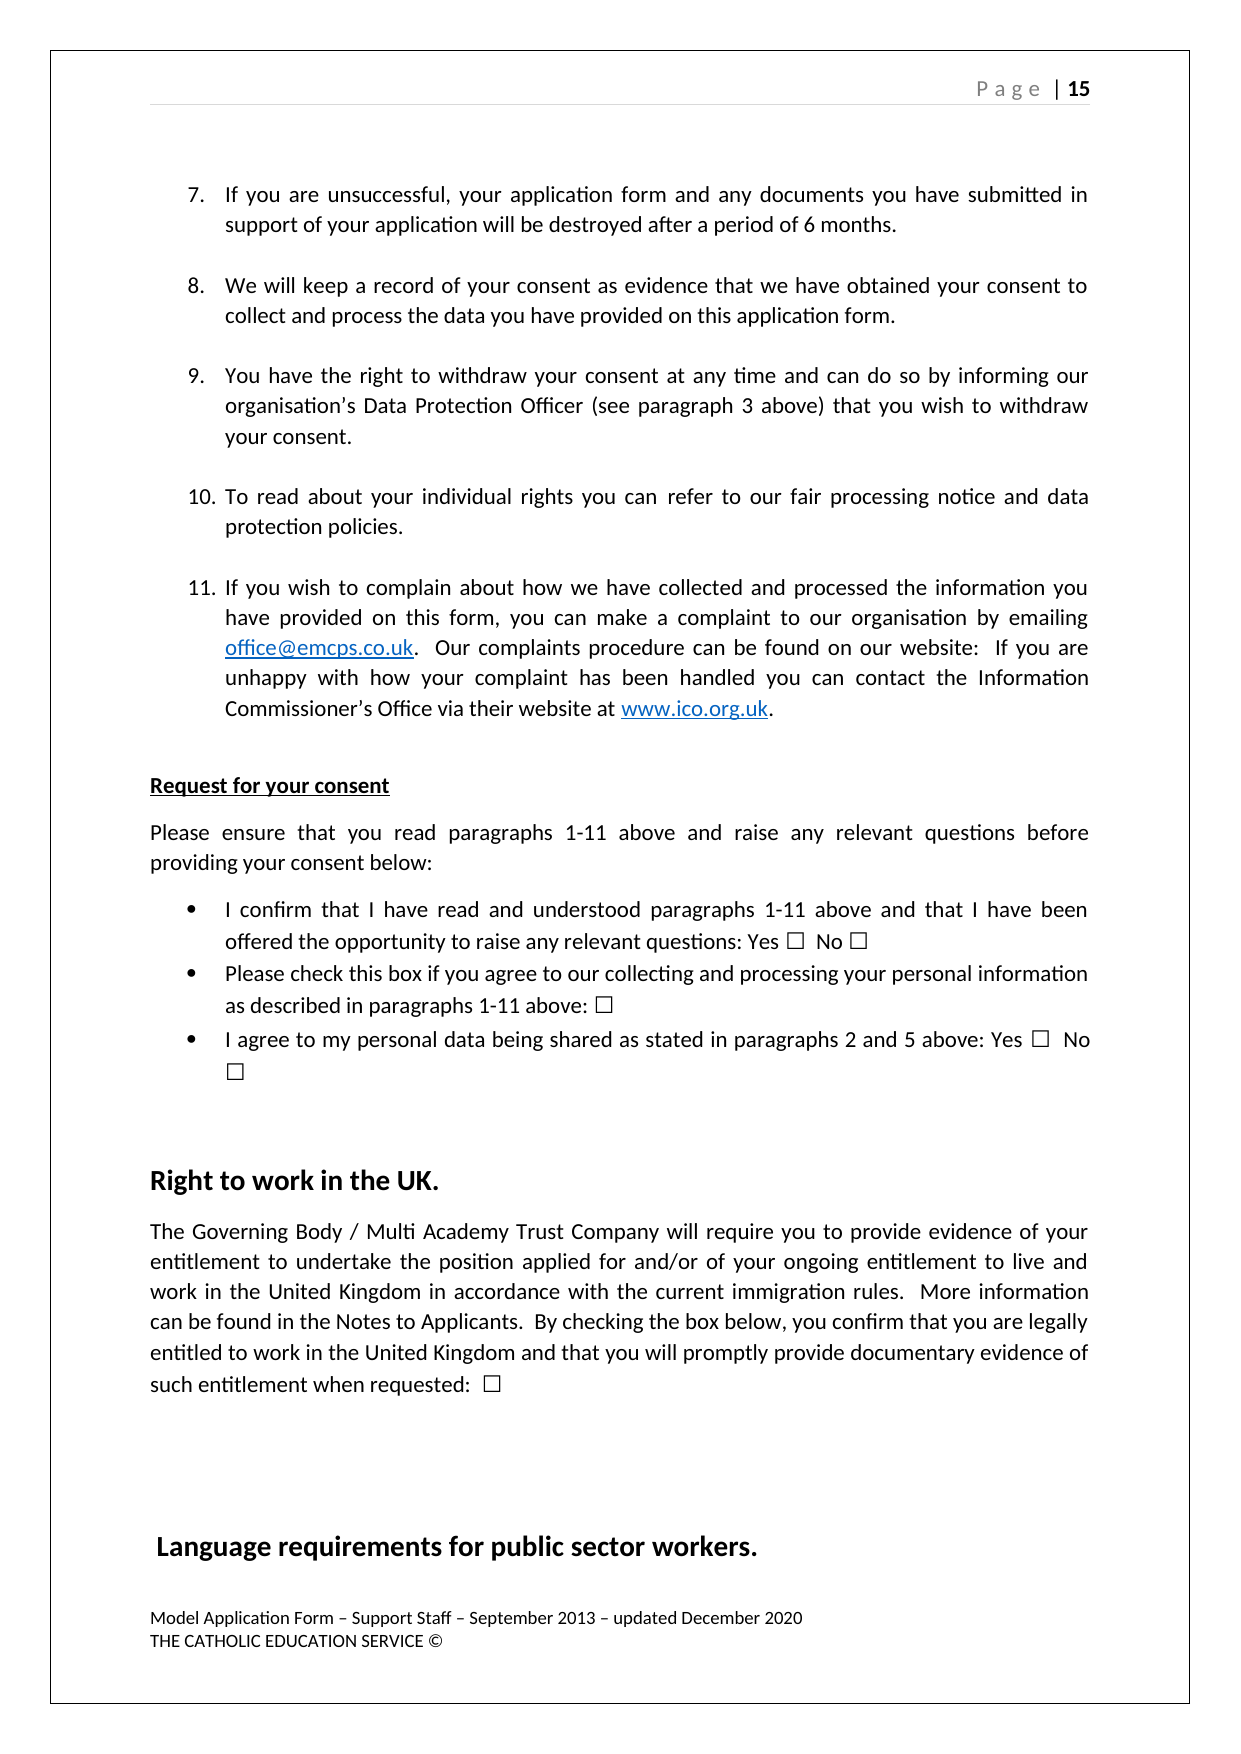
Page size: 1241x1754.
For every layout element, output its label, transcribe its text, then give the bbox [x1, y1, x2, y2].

text Please ensure that you read paragraphs 1-11 above and raise any relevant questions before providing your consent below: [150, 818, 1090, 876]
list If you are unsuccessful, your application form and any documents you have submitted in support of your application will be destroyed after a period of 6 months. [187, 180, 1090, 238]
text The Governing Body / Multi Academy Trust Company will require you to provide evidence of your entitlement to undertake the position applied for and/or of your ongoing entitlement to live and work in the United Kingdom in accordance with the current immigration rules. More information can be found in the Notes to Applicants. By checking the box below, you confirm that you are legally entitled to work in the United Kingdom and that you will promptly provide documentary evidence of such entitlement when requested: [150, 1217, 1090, 1399]
text Language requirements for public sector workers. [150, 1528, 1090, 1564]
list To read about your individual rights you can refer to our fair processing notice and data protection policies. [187, 482, 1090, 541]
text Request for your consent [150, 771, 1090, 799]
list You have the right to withdraw your consent at any time and can do so by informing our organisation’s Data Protection Officer (see paragraph 3 above) that you wish to withdraw your consent. [187, 361, 1090, 450]
list We will keep a record of your consent as evidence that we have obtained your consent to collect and process the data you have provided on this application form. [187, 271, 1090, 329]
list Please check this box if you agree to our collecting and processing your personal information as described in paragraphs 1-11 above: [187, 959, 1090, 1020]
text Right to work in the UK. [150, 1162, 1090, 1197]
list I confirm that I have read and understood paragraphs 1-11 above and that I have been offered the opportunity to raise any relevant questions: Yes No [187, 895, 1090, 956]
list If you wish to complain about how we have collected and processed the information you have provided on this form, you can make a complaint to our organisation by emailing office@emcps.co.uk. Our complaints procedure can be found on our website: If you are unhappy with how your complaint has been handled you can contact the Information Commissioner’s Office via their website at www.ico.org.uk. [187, 573, 1090, 722]
list I agree to my personal data being shared as stated in paragraphs 2 and 5 above: Yes No [187, 1023, 1090, 1087]
